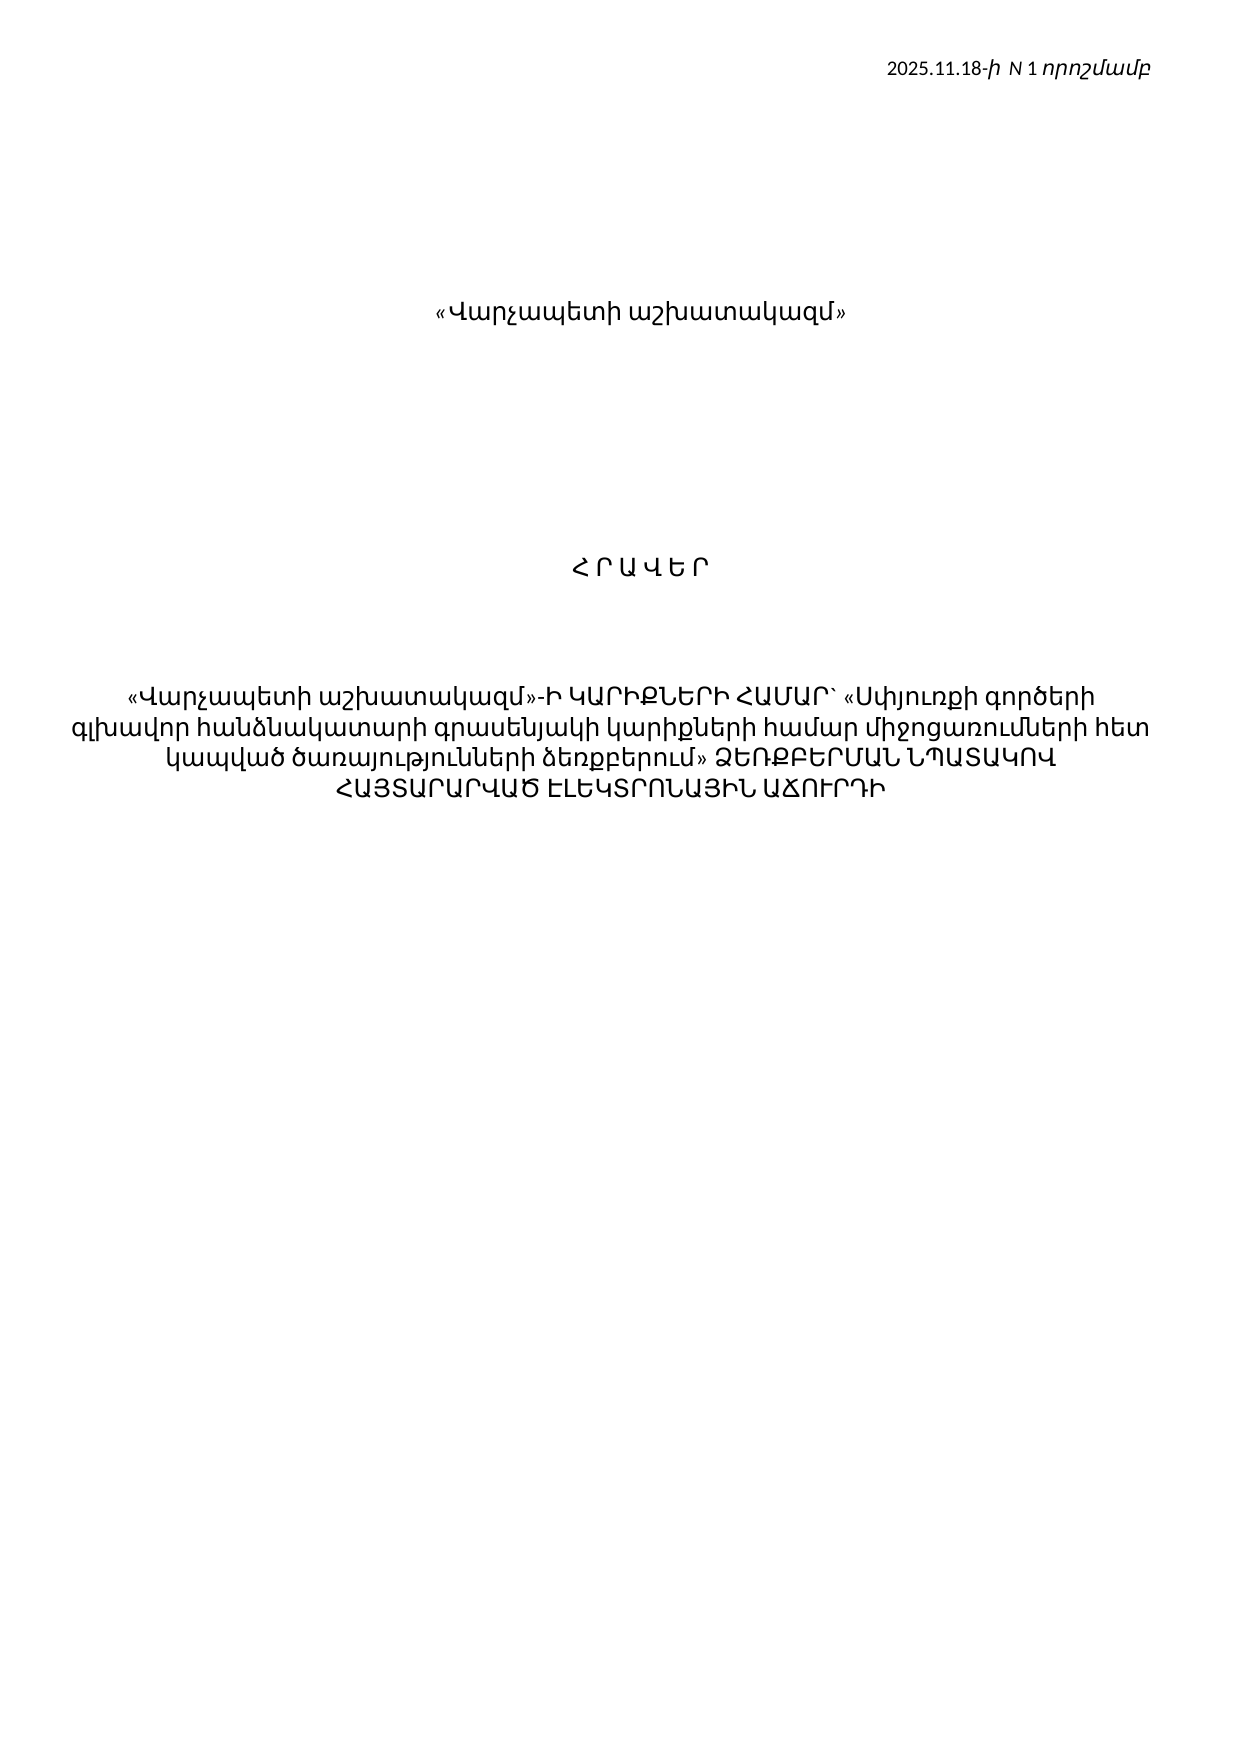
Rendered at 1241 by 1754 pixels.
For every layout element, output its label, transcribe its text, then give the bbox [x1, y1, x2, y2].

text « Վարչապետի աշխատակազմ» [69, 296, 1152, 327]
text Հ Ր Ա Վ Ե Ր [69, 552, 1152, 583]
text 2025.11.18 -ի N 1 որոշմամբ [69, 56, 1152, 81]
text «Վարչապետի աշխատակազմ»-Ի ԿԱՐԻՔՆԵՐԻ ՀԱՄԱՐ` «Սփյուռքի գործերի գլխավոր հանձնակատարի գրասենյակի կարիքների համար միջոցառումների հետ կապված ծառայությունների ձեռքբերում» ՁԵՌՔԲԵՐՄԱՆ ՆՊԱՏԱԿՈՎ ՀԱՅՏԱՐԱՐՎԱԾ ԷԼԵԿՏՐՈՆԱՅԻՆ ԱՃՈՒՐԴԻ [69, 681, 1152, 803]
